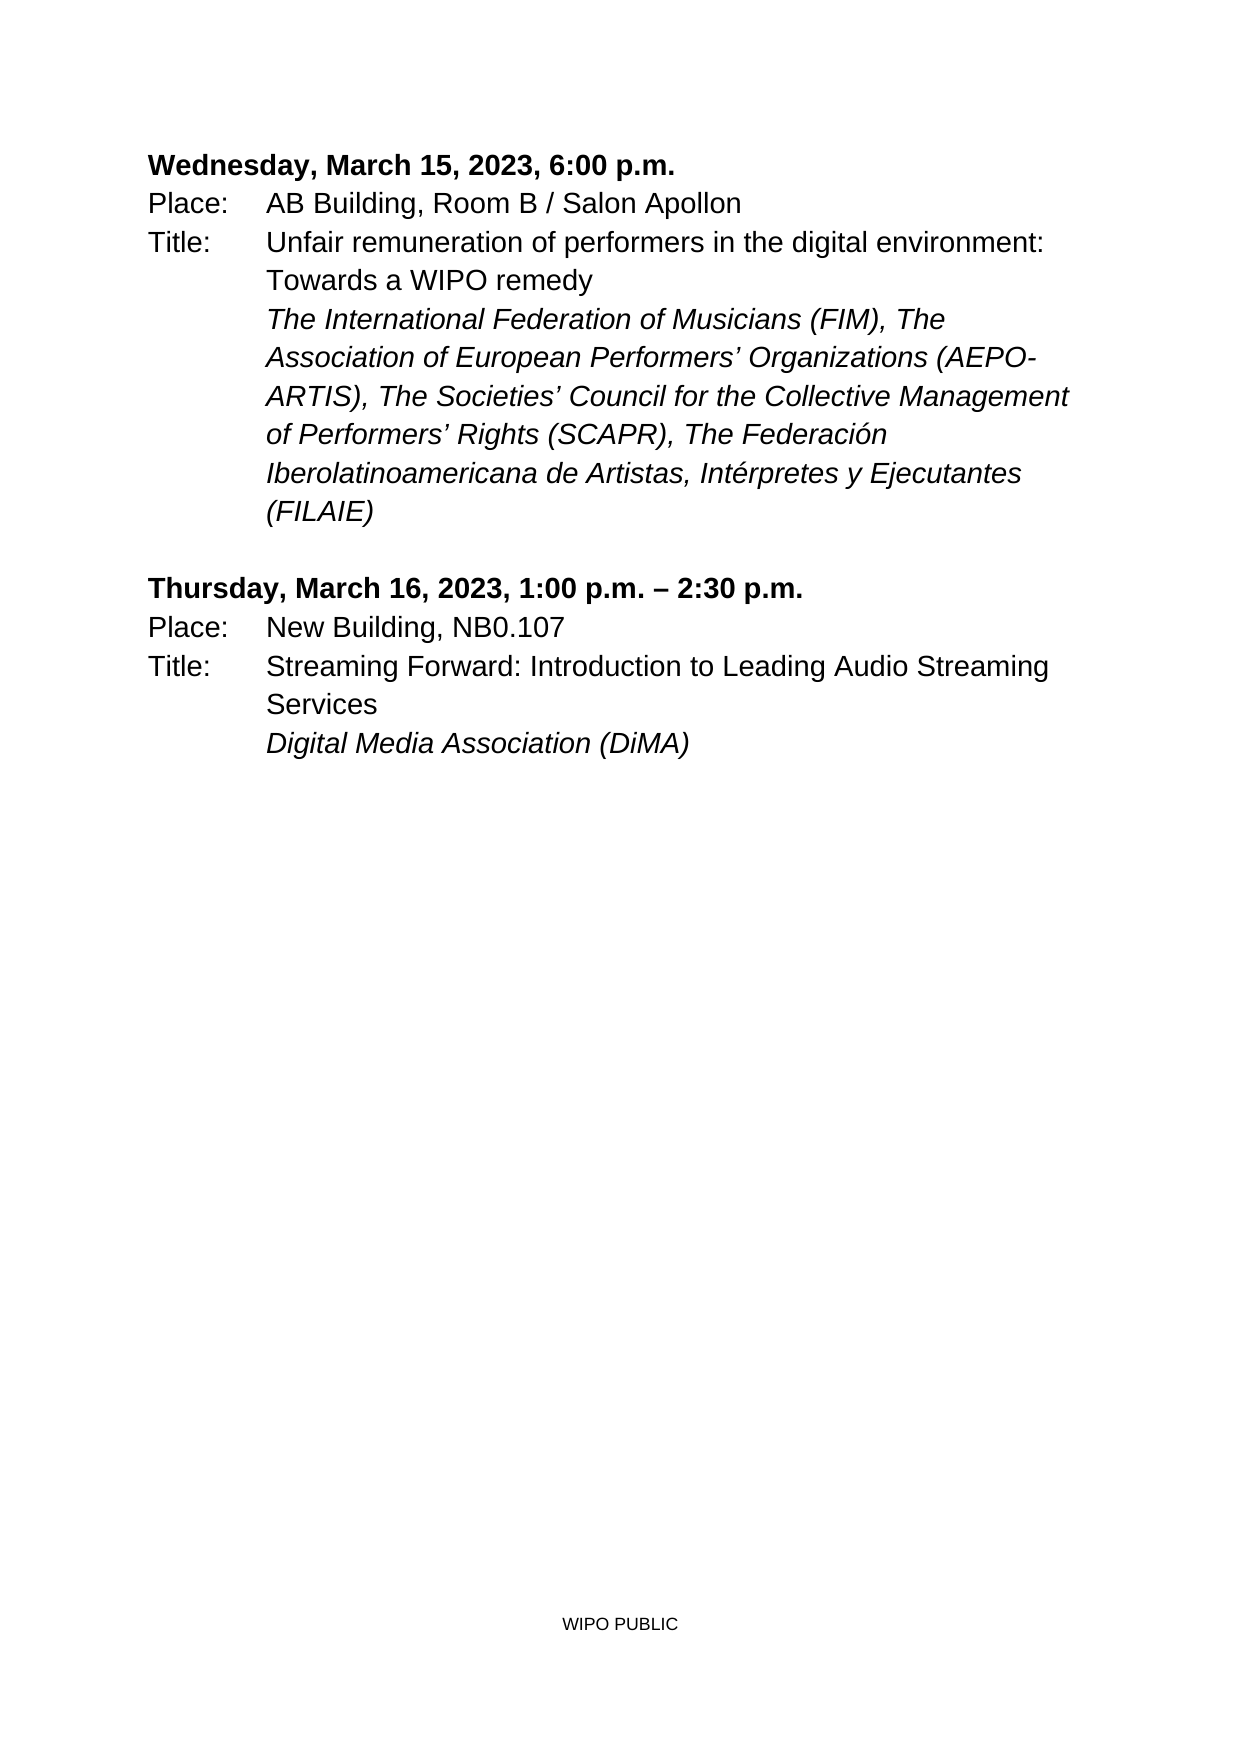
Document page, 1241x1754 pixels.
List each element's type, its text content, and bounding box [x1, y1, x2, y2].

text Title: Unfair remuneration of performers in the digital environment: Towards a WIPO remedy [148, 225, 1093, 297]
text Place: New Building, NB0.107 [148, 610, 1093, 644]
text The International Federation of Musicians (FIM), The Association of European Performers’ Organizations (AEPO-ARTIS), The Societies’ Council for the Collective Management of Performers’ Rights (SCAPR), The Federación Iberolatinoamericana de Artistas, Intérpretes y Ejecutantes (FILAIE) [266, 302, 1093, 528]
text Thursday, March 16, 2023, 1:00 p.m. – 2:30 p.m. [148, 572, 1093, 605]
text Wednesday, March 15, 2023, 6:00 p.m. [148, 148, 1093, 181]
text Place: AB Building, Room B / Salon Apollon [148, 186, 1093, 220]
text Digital Media Association (DiMA) [266, 726, 1093, 759]
text Title: Streaming Forward: Introduction to Leading Audio Streaming Services [148, 649, 1093, 721]
